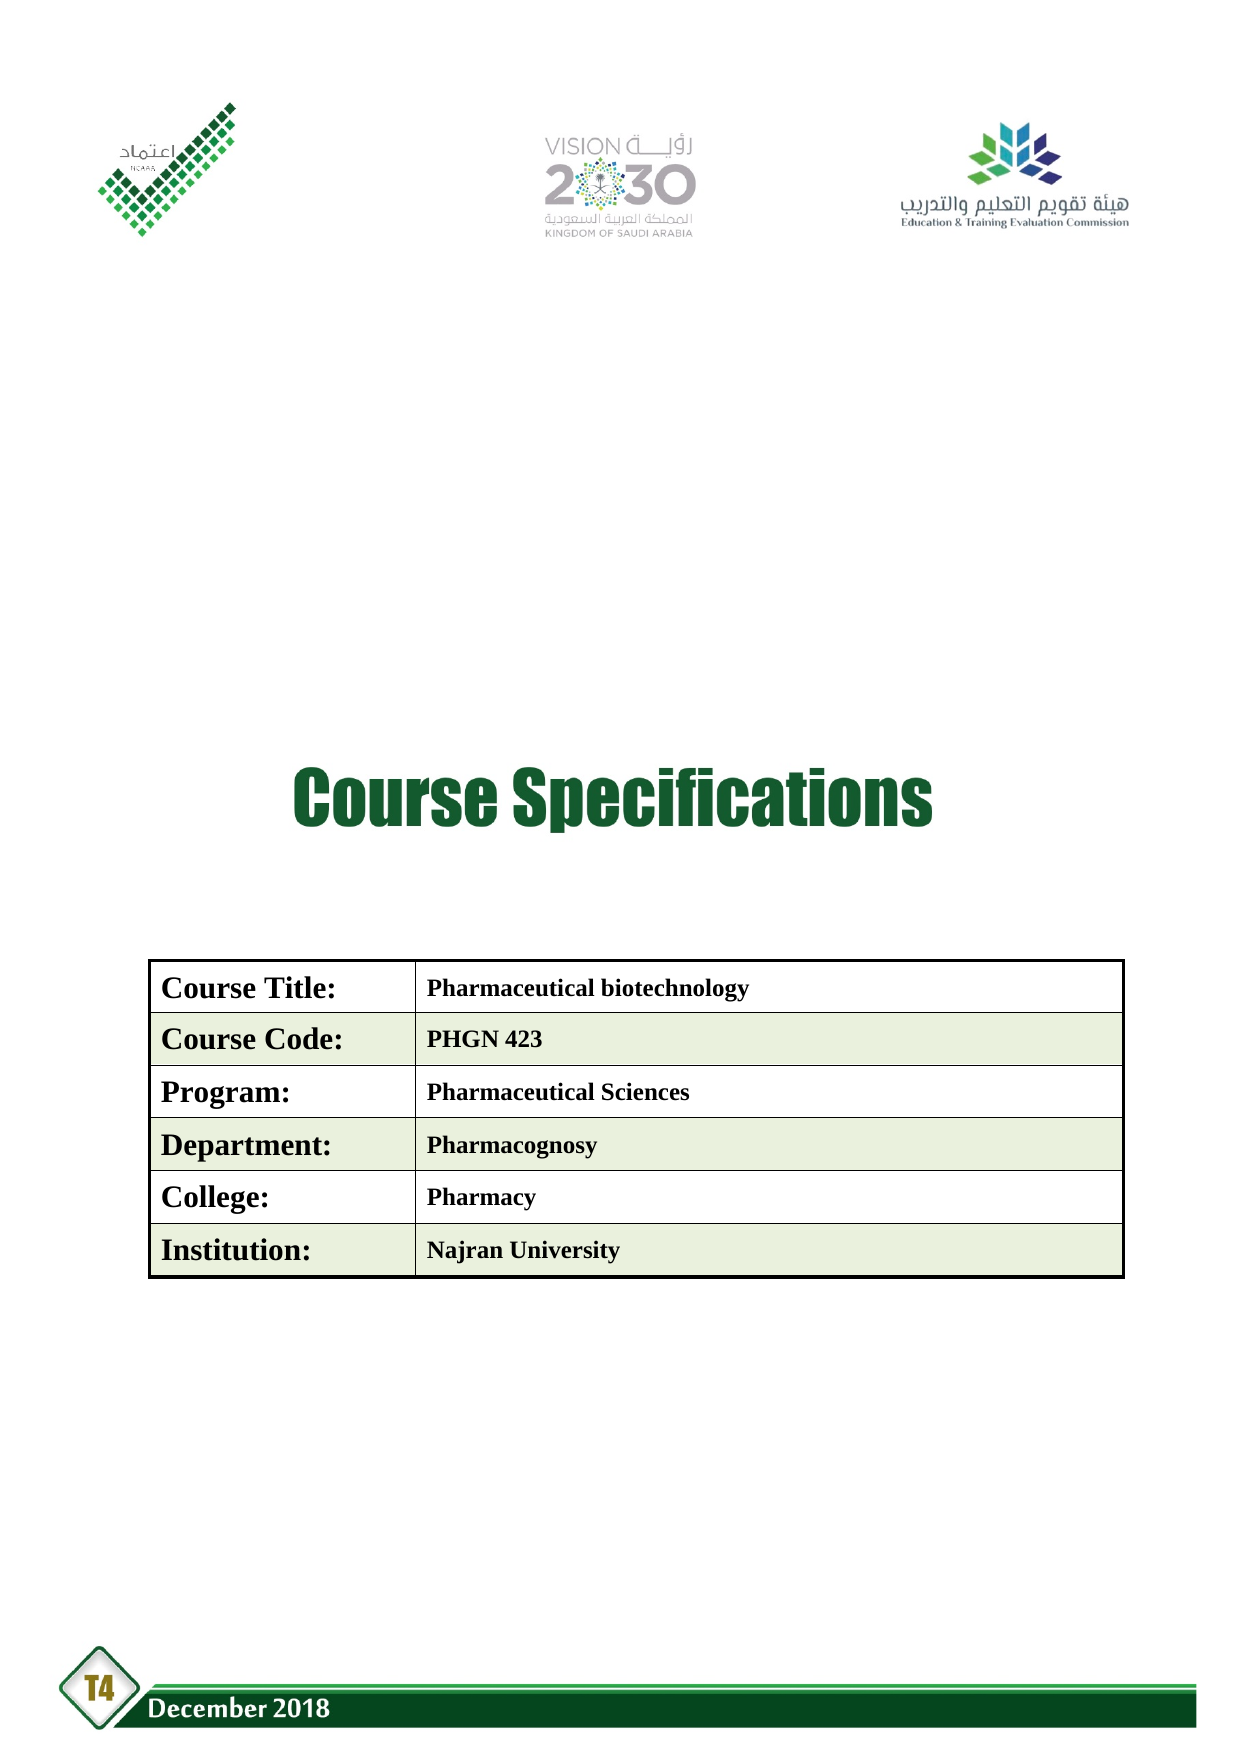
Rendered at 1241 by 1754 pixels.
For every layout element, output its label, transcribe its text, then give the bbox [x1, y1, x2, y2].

table_cell Pharmacy [416, 1171, 1122, 1223]
table_cell Program: [151, 1066, 415, 1117]
table_cell Najran University [416, 1224, 1122, 1275]
table_cell Course Code: [151, 1013, 415, 1064]
table_cell Institution: [151, 1224, 415, 1275]
table_header Course Title: [151, 962, 415, 1012]
picture [27, 31, 1197, 1739]
table_cell Pharmaceutical Sciences [416, 1066, 1122, 1117]
table_header Pharmaceutical biotechnology [416, 962, 1122, 1012]
table_cell PHGN 423 [416, 1013, 1122, 1064]
table_cell Department: [151, 1118, 415, 1170]
table_cell College: [151, 1171, 415, 1223]
table_cell Pharmacognosy [416, 1118, 1122, 1170]
